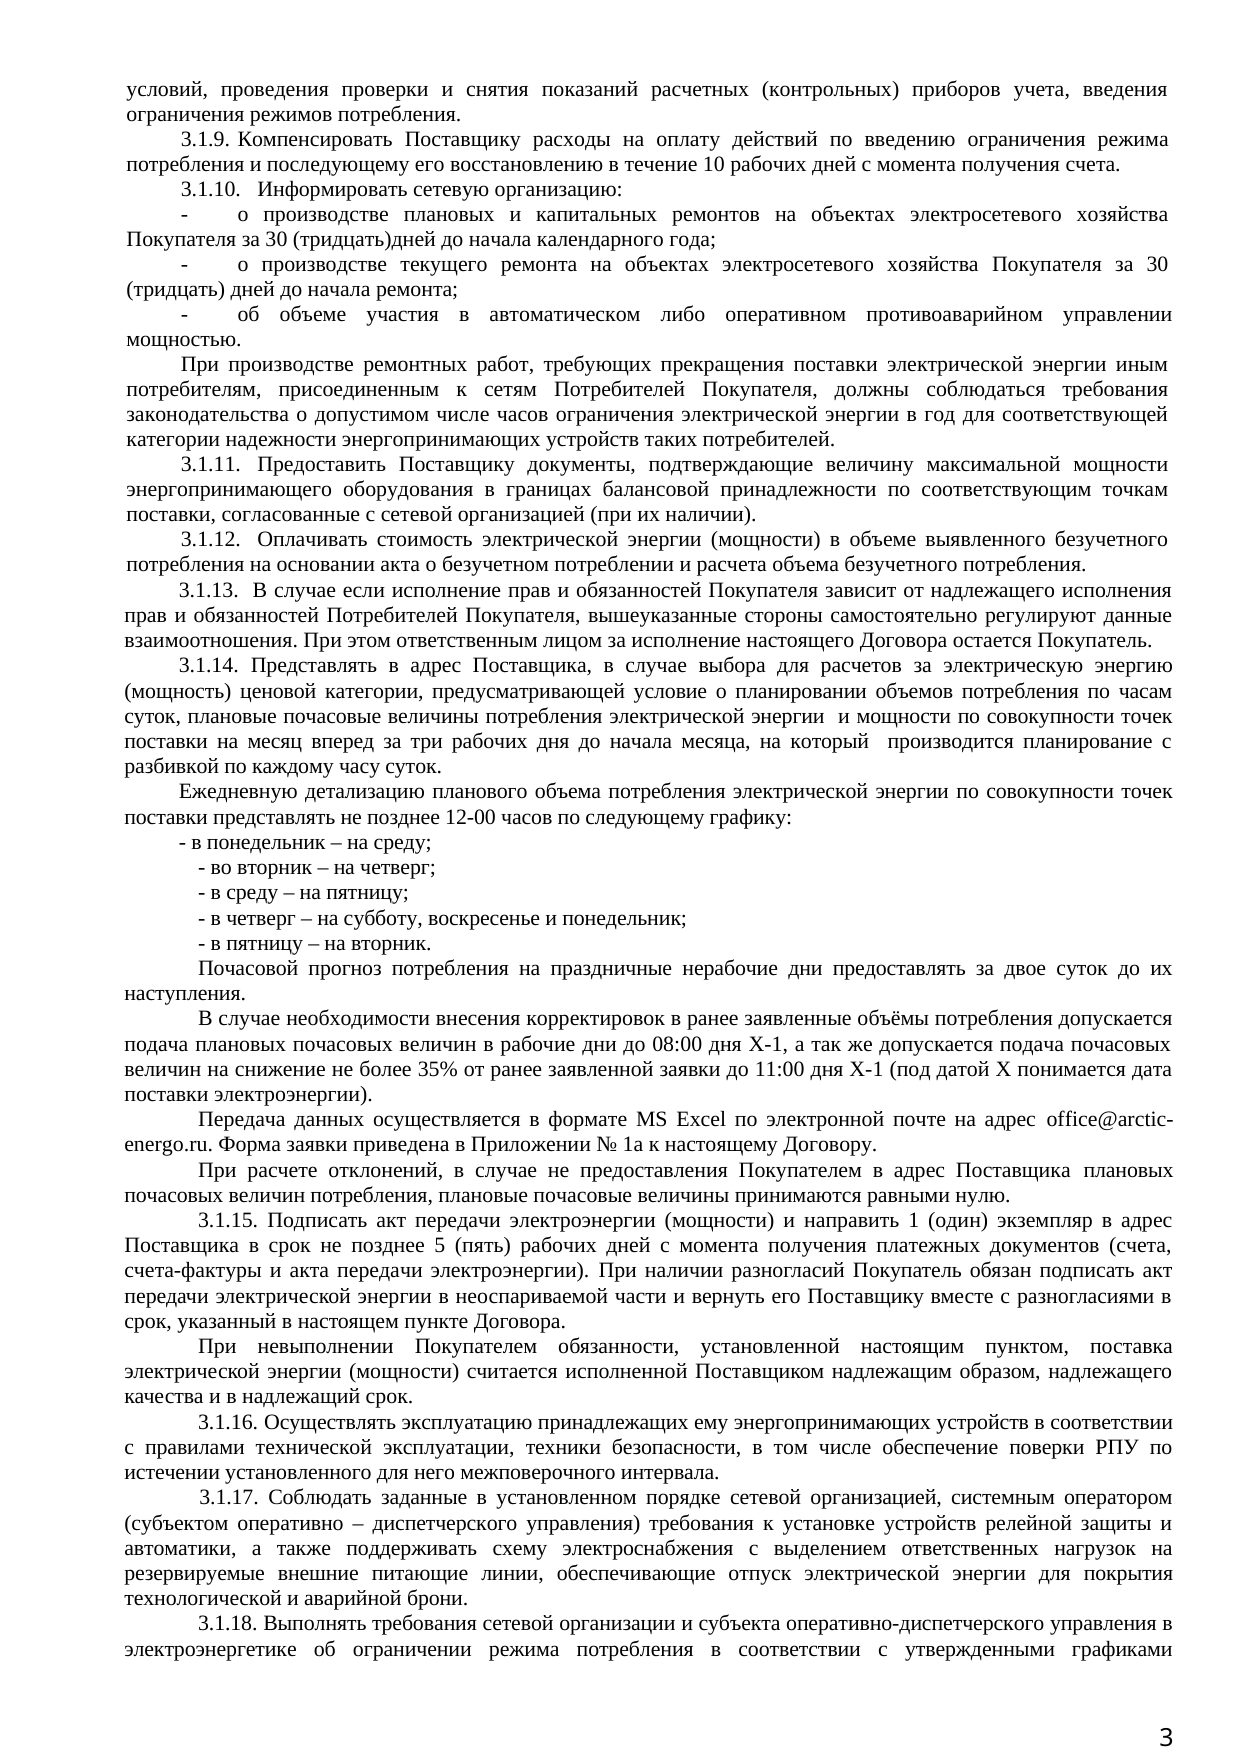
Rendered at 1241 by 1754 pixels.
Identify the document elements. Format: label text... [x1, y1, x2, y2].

text 3.1.14. Представлять в адрес Поставщика, в случае выбора для расчетов за электрическую энергию (мощность) ценовой категории, предусматривающей условие о планировании объемов потребления по часам суток, плановые почасовые величины потребления электрической энергии и мощности по совокупности точек поставки на месяц вперед за три рабочих дня до начала месяца, на который производится планирование с разбивкой по каждому часу суток. [124, 652, 1173, 778]
list Предоставить Поставщику документы, подтверждающие величину максимальной мощности энергопринимающего оборудования в границах балансовой принадлежности по соответствующим точкам поставки, согласованные с сетевой организацией (при их наличии). [126, 452, 1169, 527]
list Информировать сетевую организацию: [126, 177, 1173, 202]
text В случае необходимости внесения корректировок в ранее заявленные объёмы потребления допускается подача плановых почасовых величин в рабочие дни до 08:00 дня Х-1, а так же допускается подача почасовых величин на снижение не более 35% от ранее заявленной заявки до 11:00 дня Х-1 (под датой Х понимается дата поставки электроэнергии). [124, 1005, 1173, 1106]
list об объеме участия в автоматическом либо оперативном противоаварийном управлении мощностью. [126, 302, 1173, 352]
text При производстве ремонтных работ, требующих прекращения поставки электрической энергии иным потребителям, присоединенным к сетям Потребителей Покупателя, должны соблюдаться требования законодательства о допустимом числе часов ограничения электрической энергии в год для соответствующей категории надежности энергопринимающих устройств таких потребителей. [126, 352, 1169, 452]
list Компенсировать Поставщику расходы на оплату действий по введению ограничения режима потребления и последующему его восстановлению в течение 10 рабочих дней с момента получения счета. [126, 127, 1169, 177]
list о производстве плановых и капитальных ремонтов на объектах электросетевого хозяйства Покупателя за 30 (тридцать)дней до начала календарного года; [126, 202, 1169, 252]
text 3.1.16. Осуществлять эксплуатацию принадлежащих ему энергопринимающих устройств в соответствии с правилами технической эксплуатации, техники безопасности, в том числе обеспечение поверки РПУ по истечении установленного для него межповерочного интервала. [124, 1409, 1173, 1484]
text - в понедельник – на среду; [124, 829, 1173, 854]
text Ежедневную детализацию планового объема потребления электрической энергии по совокупности точек поставки представлять не позднее 12-00 часов по следующему графику: [124, 778, 1173, 829]
text 3.1.17. Соблюдать заданные в установленном порядке сетевой организацией, системным оператором (субъектом оперативно – диспетчерского управления) требования к установке устройств релейной защиты и автоматики, а также поддерживать схему электроснабжения с выделением ответственных нагрузок на резервируемые внешние питающие линии, обеспечивающие отпуск электрической энергии для покрытия технологической и аварийной брони. [124, 1484, 1173, 1610]
text 3.1.13. В случае если исполнение прав и обязанностей Покупателя зависит от надлежащего исполнения прав и обязанностей Потребителей Покупателя, вышеуказанные стороны самостоятельно регулируют данные взаимоотношения. При этом ответственным лицом за исполнение настоящего Договора остается Покупатель. [124, 577, 1173, 652]
text 3.1.15. Подписать акт передачи электроэнергии (мощности) и направить 1 (один) экземпляр в адрес Поставщика в срок не позднее 5 (пять) рабочих дней с момента получения платежных документов (счета, счета-фактуры и акта передачи электроэнергии). При наличии разногласий Покупатель обязан подписать акт передачи электрической энергии в неоспариваемой части и вернуть его Поставщику вместе с разногласиями в срок, указанный в настоящем пункте Договора. [124, 1207, 1173, 1333]
text - во вторник – на четверг; [124, 854, 1173, 879]
text - в четверг – на субботу, воскресенье и понедельник; [124, 904, 1173, 930]
text Почасовой прогноз потребления на праздничные нерабочие дни предоставлять за двое суток до их наступления. [124, 955, 1173, 1005]
list Оплачивать стоимость электрической энергии (мощности) в объеме выявленного безучетного потребления на основании акта о безучетном потреблении и расчета объема безучетного потребления. [126, 527, 1169, 577]
text - в среду – на пятницу; [124, 879, 1173, 904]
text При невыполнении Покупателем обязанности, установленной настоящим пунктом, поставка электрической энергии (мощности) считается исполненной Поставщиком надлежащим образом, надлежащего качества и в надлежащий срок. [124, 1333, 1173, 1409]
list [126, 77, 1169, 127]
text При расчете отклонений, в случае не предоставления Покупателем в адрес Поставщика плановых почасовых величин потребления, плановые почасовые величины принимаются равными нулю. [124, 1157, 1173, 1207]
text - в пятницу – на вторник. [124, 930, 1173, 955]
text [124, 1610, 1173, 1661]
list о производстве текущего ремонта на объектах электросетевого хозяйства Покупателя за 30 (тридцать) дней до начала ремонта; [126, 252, 1169, 302]
text Передача данных осуществляется в формате MS Excel по электронной почте на адрес office@arctic-energo.ru. Форма заявки приведена в Приложении № 1а к настоящему Договору. [124, 1106, 1173, 1157]
